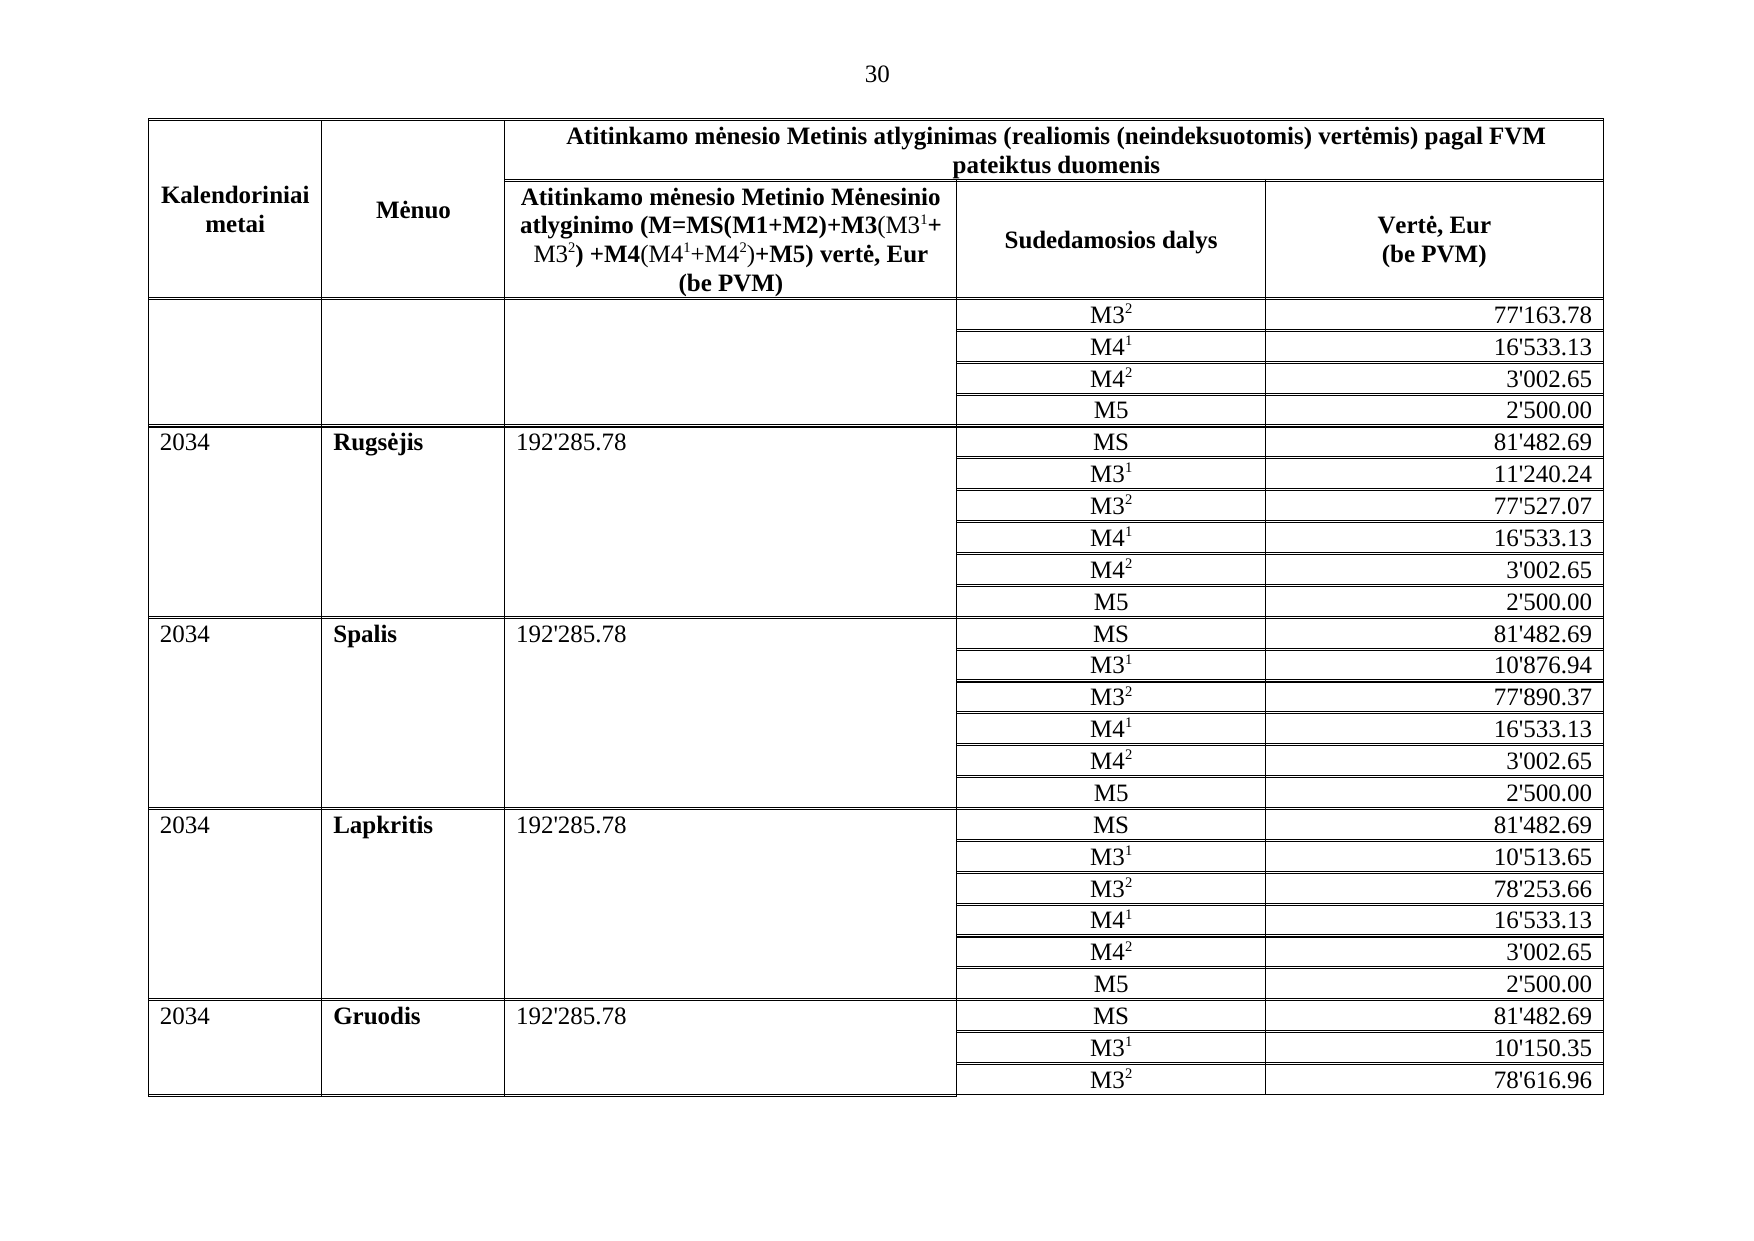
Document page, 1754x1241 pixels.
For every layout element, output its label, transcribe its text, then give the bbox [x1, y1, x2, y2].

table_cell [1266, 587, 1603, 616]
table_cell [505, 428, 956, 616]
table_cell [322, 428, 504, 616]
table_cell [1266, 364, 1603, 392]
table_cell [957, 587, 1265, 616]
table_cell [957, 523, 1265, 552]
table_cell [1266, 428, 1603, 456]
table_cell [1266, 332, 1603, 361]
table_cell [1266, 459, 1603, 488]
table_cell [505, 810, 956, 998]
table_cell Vertė, Eur (be PVM) [1266, 182, 1603, 297]
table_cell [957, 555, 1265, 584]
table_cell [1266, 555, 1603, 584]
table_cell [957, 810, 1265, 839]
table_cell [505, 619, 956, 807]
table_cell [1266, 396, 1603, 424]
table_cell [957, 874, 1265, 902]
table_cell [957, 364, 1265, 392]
table_cell Atitinkamo mėnesio Metinio Mėnesinio atlyginimo (M=MS(M1+M2)+M3(M31+ M32) +M4(M41+M42)+M5) vertė, Eur (be PVM) [505, 182, 956, 297]
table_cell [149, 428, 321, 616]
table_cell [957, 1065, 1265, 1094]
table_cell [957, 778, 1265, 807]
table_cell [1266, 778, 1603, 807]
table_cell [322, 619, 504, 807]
table_cell Sudedamosios dalys [957, 182, 1265, 297]
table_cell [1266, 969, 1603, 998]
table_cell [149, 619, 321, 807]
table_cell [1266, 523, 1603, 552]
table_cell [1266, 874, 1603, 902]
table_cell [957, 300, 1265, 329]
table_header Mėnuo [322, 121, 504, 297]
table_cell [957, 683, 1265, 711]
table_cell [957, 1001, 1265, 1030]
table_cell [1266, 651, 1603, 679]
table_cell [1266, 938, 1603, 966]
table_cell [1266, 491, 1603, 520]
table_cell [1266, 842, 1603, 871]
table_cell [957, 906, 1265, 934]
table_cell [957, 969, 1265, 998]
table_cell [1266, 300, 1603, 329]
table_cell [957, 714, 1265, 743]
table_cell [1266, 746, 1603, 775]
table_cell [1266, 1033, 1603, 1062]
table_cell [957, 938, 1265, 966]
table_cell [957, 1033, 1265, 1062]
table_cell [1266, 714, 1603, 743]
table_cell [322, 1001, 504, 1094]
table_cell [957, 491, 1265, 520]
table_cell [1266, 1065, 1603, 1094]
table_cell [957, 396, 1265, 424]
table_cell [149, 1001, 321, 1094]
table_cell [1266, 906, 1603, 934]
table_header Atitinkamo mėnesio Metinis atlyginimas (realiomis (neindeksuotomis) vertėmis) pagal FVM pateiktus duomenis [505, 121, 1603, 179]
table_header Kalendoriniai metai [149, 121, 321, 297]
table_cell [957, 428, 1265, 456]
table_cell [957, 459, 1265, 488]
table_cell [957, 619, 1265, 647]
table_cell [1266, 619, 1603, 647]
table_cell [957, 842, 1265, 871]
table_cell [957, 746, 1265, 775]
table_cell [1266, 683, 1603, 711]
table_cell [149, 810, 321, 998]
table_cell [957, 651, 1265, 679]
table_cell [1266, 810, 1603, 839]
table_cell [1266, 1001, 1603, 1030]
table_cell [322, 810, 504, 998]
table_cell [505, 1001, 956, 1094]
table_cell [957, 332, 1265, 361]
